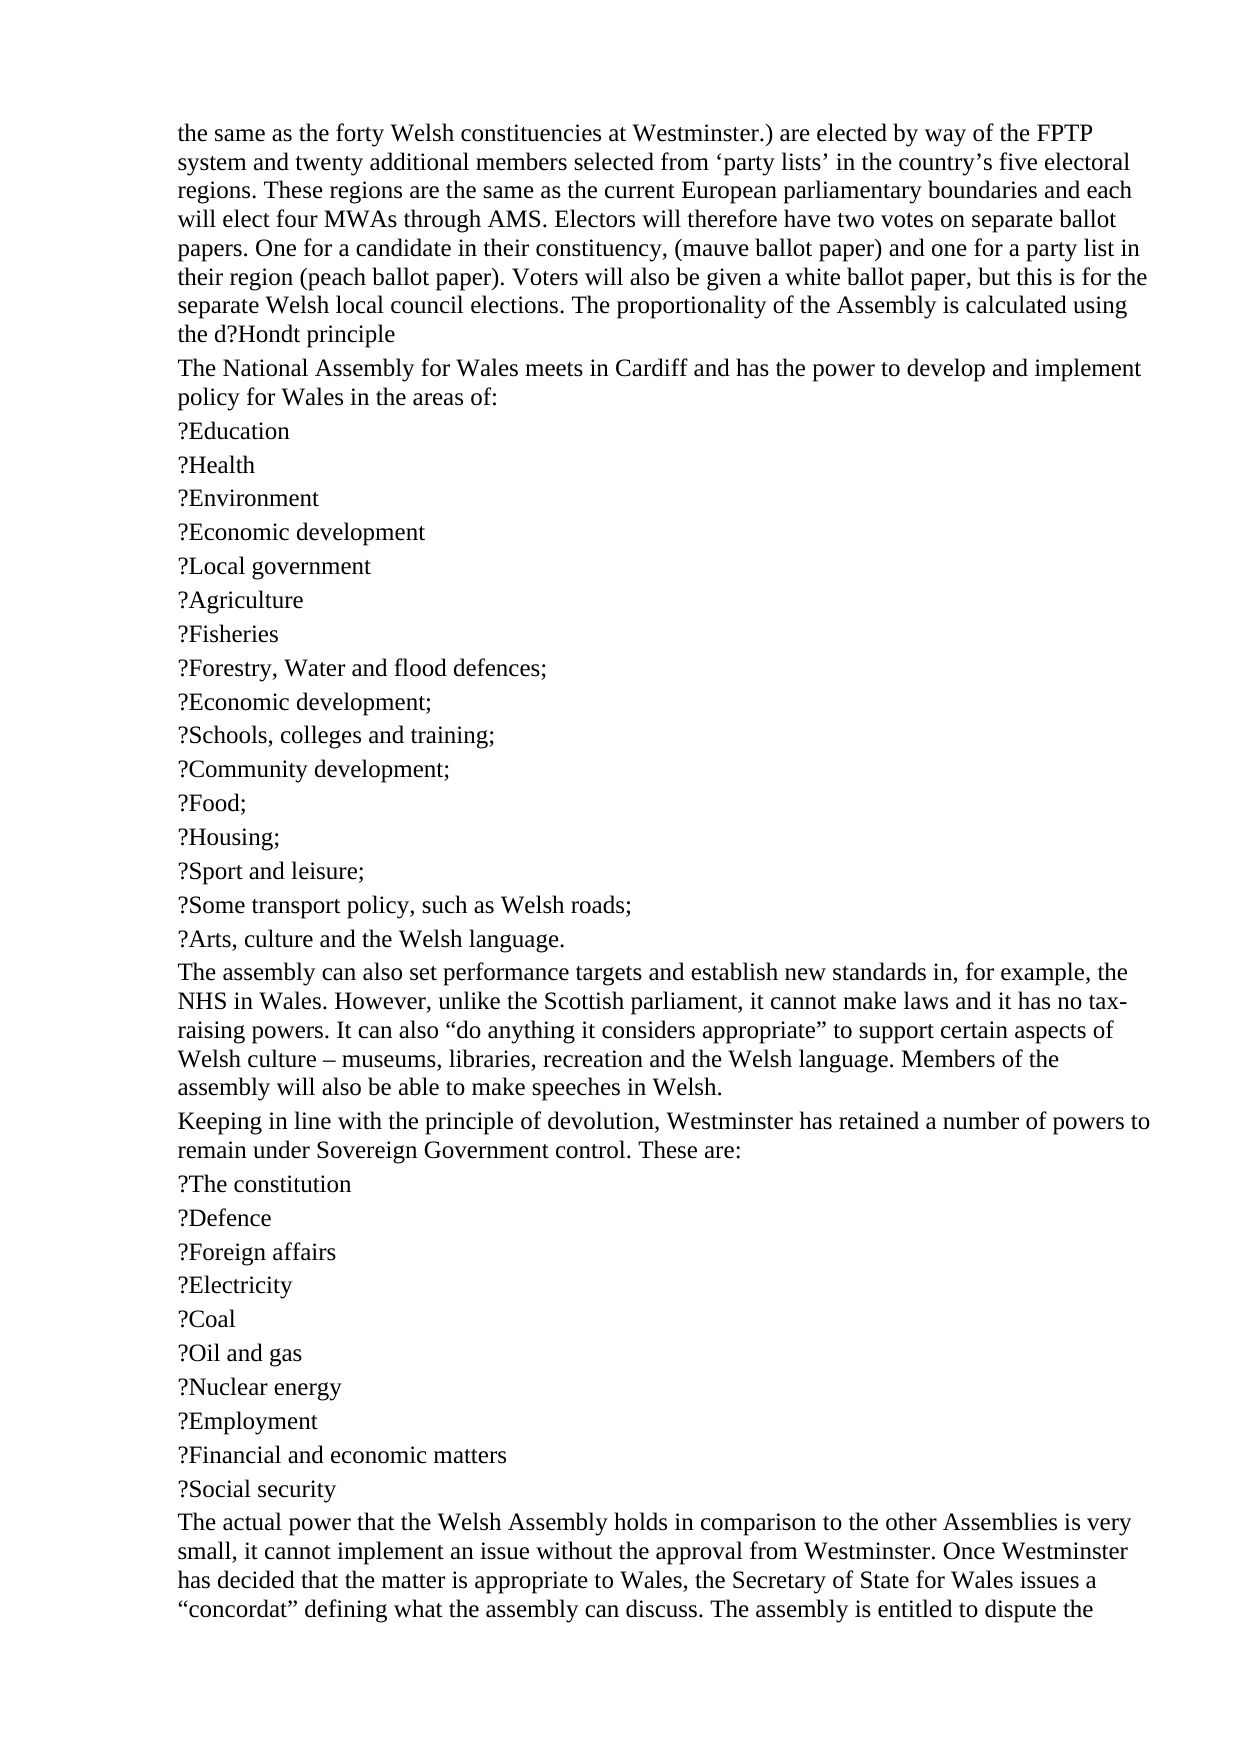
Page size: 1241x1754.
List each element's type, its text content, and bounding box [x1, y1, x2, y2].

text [177, 118, 1152, 348]
text ?Foreign affairs [177, 1237, 1152, 1265]
text ?Food; [177, 788, 1152, 817]
text ?Arts, culture and the Welsh language. [177, 924, 1152, 952]
text ?Sport and leisure; [177, 856, 1152, 885]
text ?Social security [177, 1474, 1152, 1502]
text ?Nuclear energy [177, 1372, 1152, 1401]
text ?The constitution [177, 1169, 1152, 1198]
text The National Assembly for Wales meets in Cardiff and has the power to develop and implement policy for Wales in the areas of: [177, 353, 1152, 411]
text Keeping in line with the principle of devolution, Westminster has retained a number of powers to remain under Sovereign Government control. These are: [177, 1106, 1152, 1164]
text ?Forestry, Water and flood defences; [177, 653, 1152, 682]
text ?Local government [177, 551, 1152, 580]
text ?Agriculture [177, 585, 1152, 614]
text ?Housing; [177, 822, 1152, 851]
text ?Oil and gas [177, 1338, 1152, 1367]
text ?Economic development; [177, 687, 1152, 715]
text ?Environment [177, 483, 1152, 512]
text ?Electricity [177, 1271, 1152, 1299]
text ?Financial and economic matters [177, 1440, 1152, 1468]
text ?Schools, colleges and training; [177, 721, 1152, 749]
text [177, 1507, 1152, 1622]
text ?Economic development [177, 517, 1152, 546]
text ?Community development; [177, 754, 1152, 783]
text ?Some transport policy, such as Welsh roads; [177, 890, 1152, 918]
text ?Employment [177, 1406, 1152, 1435]
text ?Defence [177, 1203, 1152, 1232]
text The assembly can also set performance targets and establish new standards in, for example, the NHS in Wales. However, unlike the Scottish parliament, it cannot make laws and it has no tax-raising powers. It can also “do anything it considers appropriate” to support certain aspects of Welsh culture – museums, libraries, recreation and the Welsh language. Members of the assembly will also be able to make speeches in Welsh. [177, 957, 1152, 1101]
text ?Health [177, 450, 1152, 478]
text ?Education [177, 416, 1152, 444]
text ?Fisheries [177, 619, 1152, 648]
text ?Coal [177, 1304, 1152, 1333]
